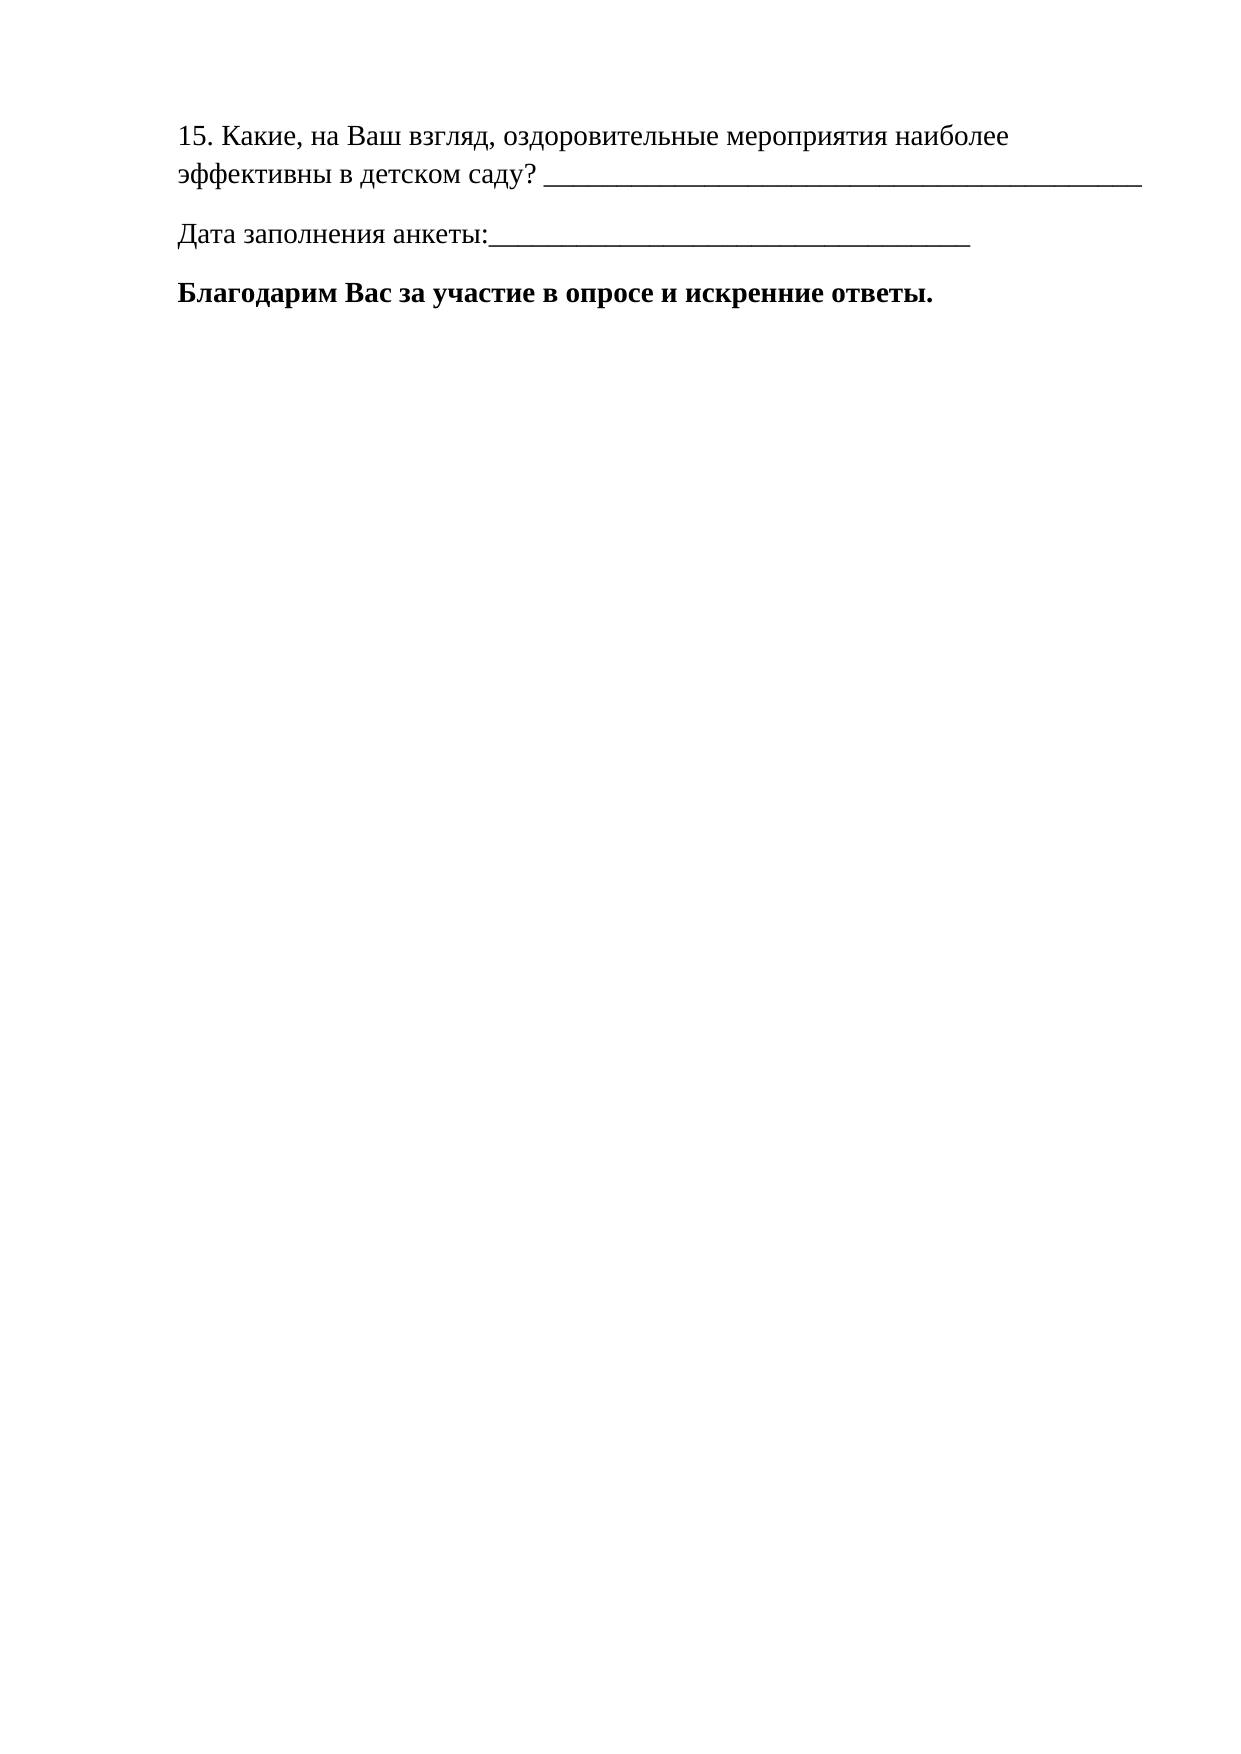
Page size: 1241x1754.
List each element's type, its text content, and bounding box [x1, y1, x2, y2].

text Благодарим Вас за участие в опросе и искренние ответы. [177, 275, 1152, 309]
text Дата заполнения анкеты:_________________________________ [177, 216, 1152, 249]
text 15. Какие, на Ваш взгляд, оздоровительные мероприятия наиболее эффективны в детском саду? _________________________________________ [177, 118, 1152, 190]
